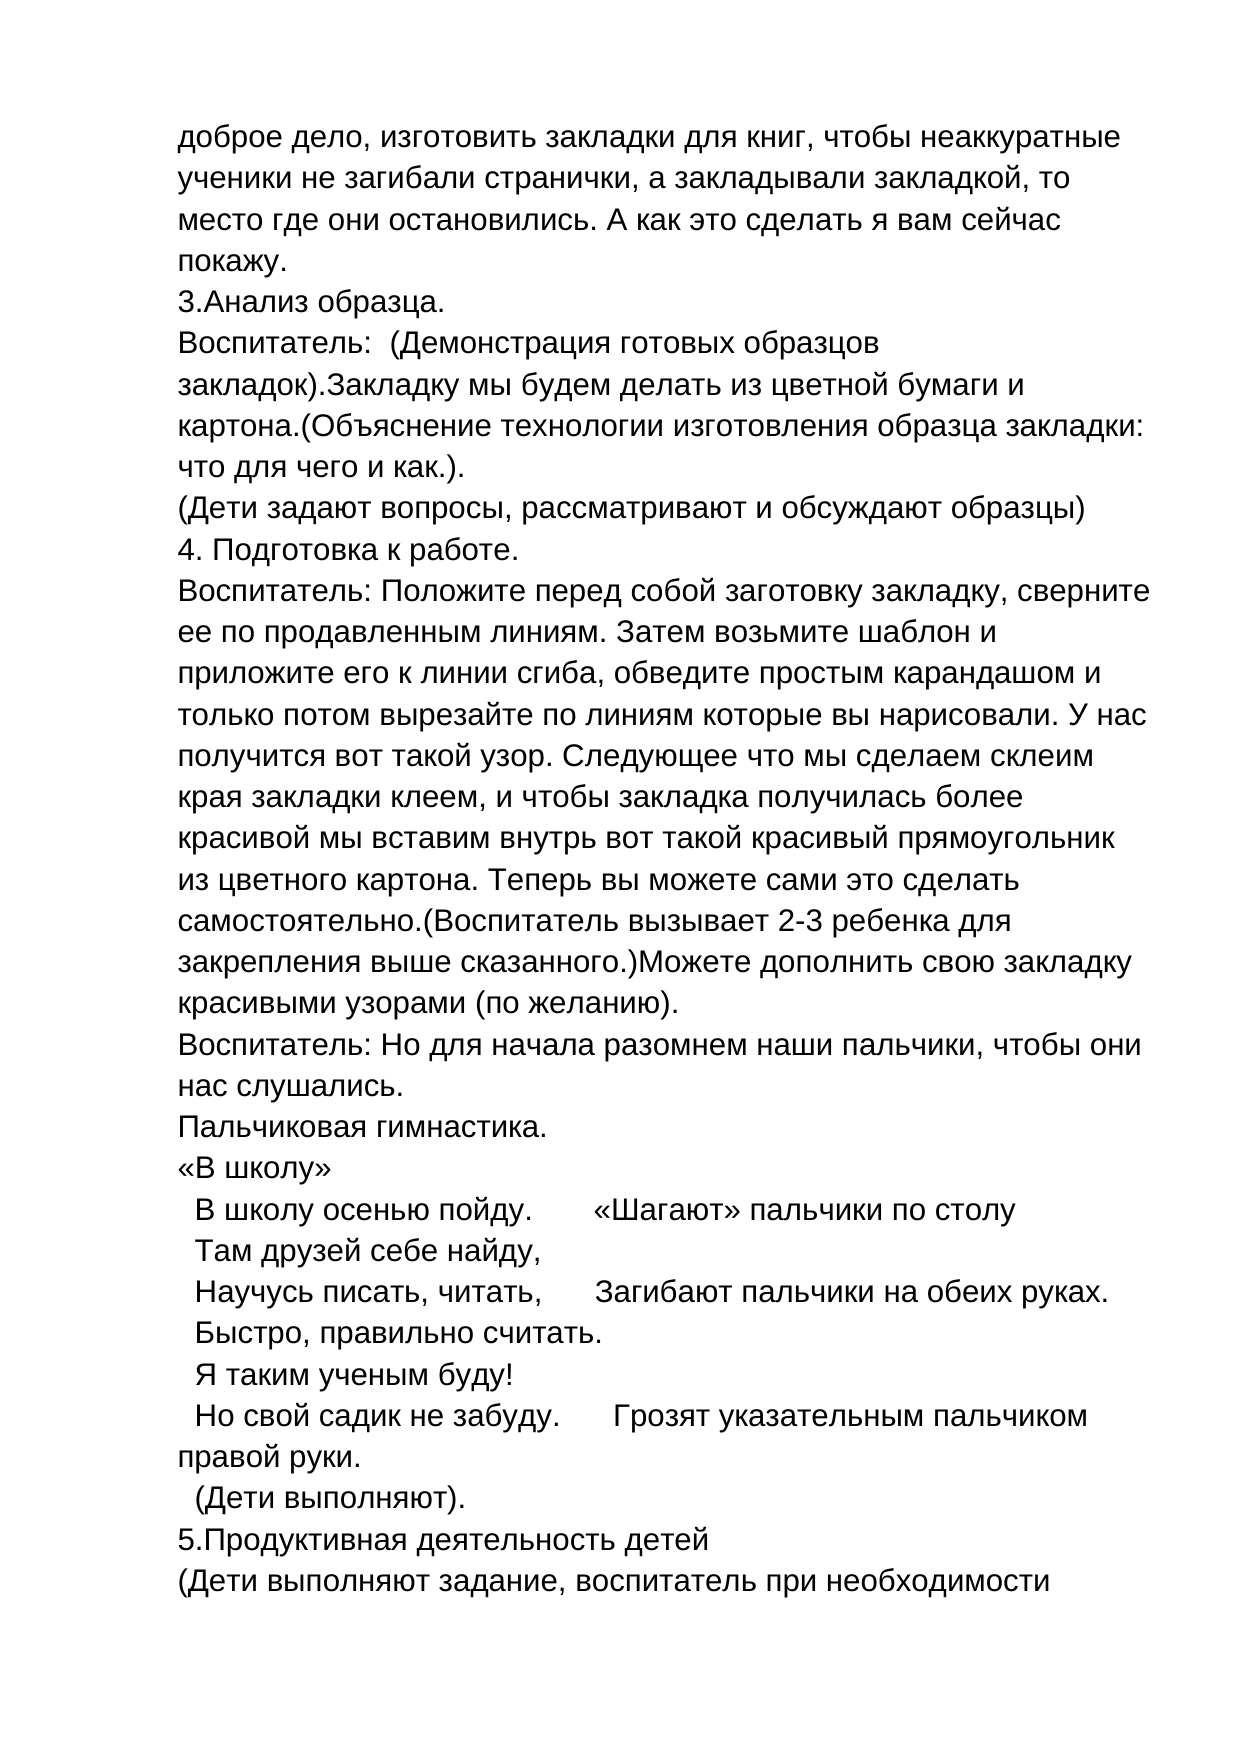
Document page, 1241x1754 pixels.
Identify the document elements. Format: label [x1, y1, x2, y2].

text [177, 118, 1152, 1598]
